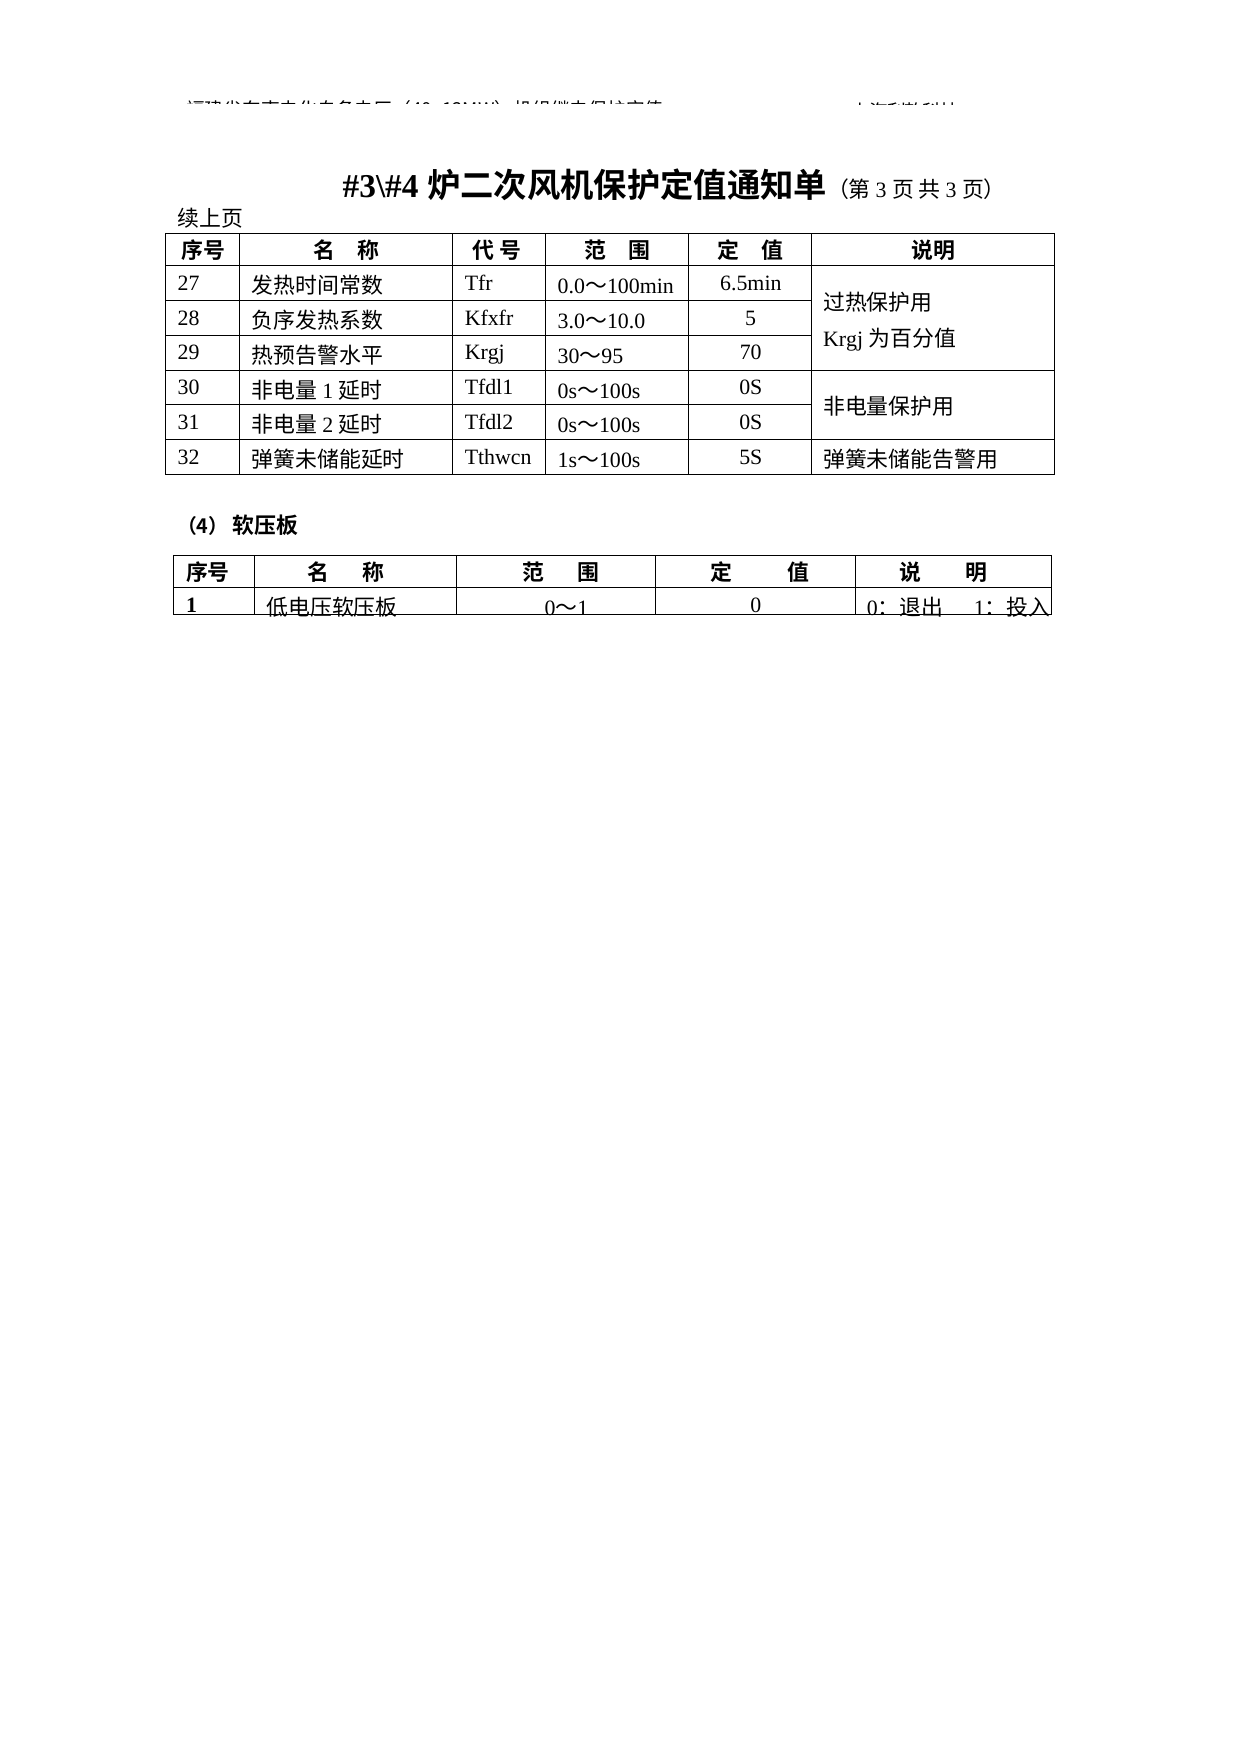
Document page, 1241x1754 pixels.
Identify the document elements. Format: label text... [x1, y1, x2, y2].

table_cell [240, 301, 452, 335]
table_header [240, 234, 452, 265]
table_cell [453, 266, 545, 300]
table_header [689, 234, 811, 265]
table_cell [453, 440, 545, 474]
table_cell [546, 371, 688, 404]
list 软压板 [177, 508, 1088, 540]
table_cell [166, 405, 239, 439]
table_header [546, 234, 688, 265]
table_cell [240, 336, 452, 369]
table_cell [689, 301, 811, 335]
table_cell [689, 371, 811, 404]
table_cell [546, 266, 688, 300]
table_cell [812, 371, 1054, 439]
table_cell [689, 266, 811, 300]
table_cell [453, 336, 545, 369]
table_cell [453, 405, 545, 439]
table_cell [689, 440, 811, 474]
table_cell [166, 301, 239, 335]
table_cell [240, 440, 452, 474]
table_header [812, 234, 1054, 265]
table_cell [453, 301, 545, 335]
text #3\#4 炉二次风机保护定值通知单（第 3 页 共 3 页） [342, 151, 1088, 208]
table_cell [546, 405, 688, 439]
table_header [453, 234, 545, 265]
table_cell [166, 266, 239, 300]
text 续上页 [177, 201, 247, 233]
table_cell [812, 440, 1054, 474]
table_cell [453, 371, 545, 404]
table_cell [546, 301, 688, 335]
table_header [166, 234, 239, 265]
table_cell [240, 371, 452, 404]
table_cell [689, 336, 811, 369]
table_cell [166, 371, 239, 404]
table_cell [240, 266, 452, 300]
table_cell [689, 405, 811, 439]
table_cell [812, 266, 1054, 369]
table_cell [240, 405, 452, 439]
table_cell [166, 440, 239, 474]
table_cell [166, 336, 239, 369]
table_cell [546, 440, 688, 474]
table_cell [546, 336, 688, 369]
